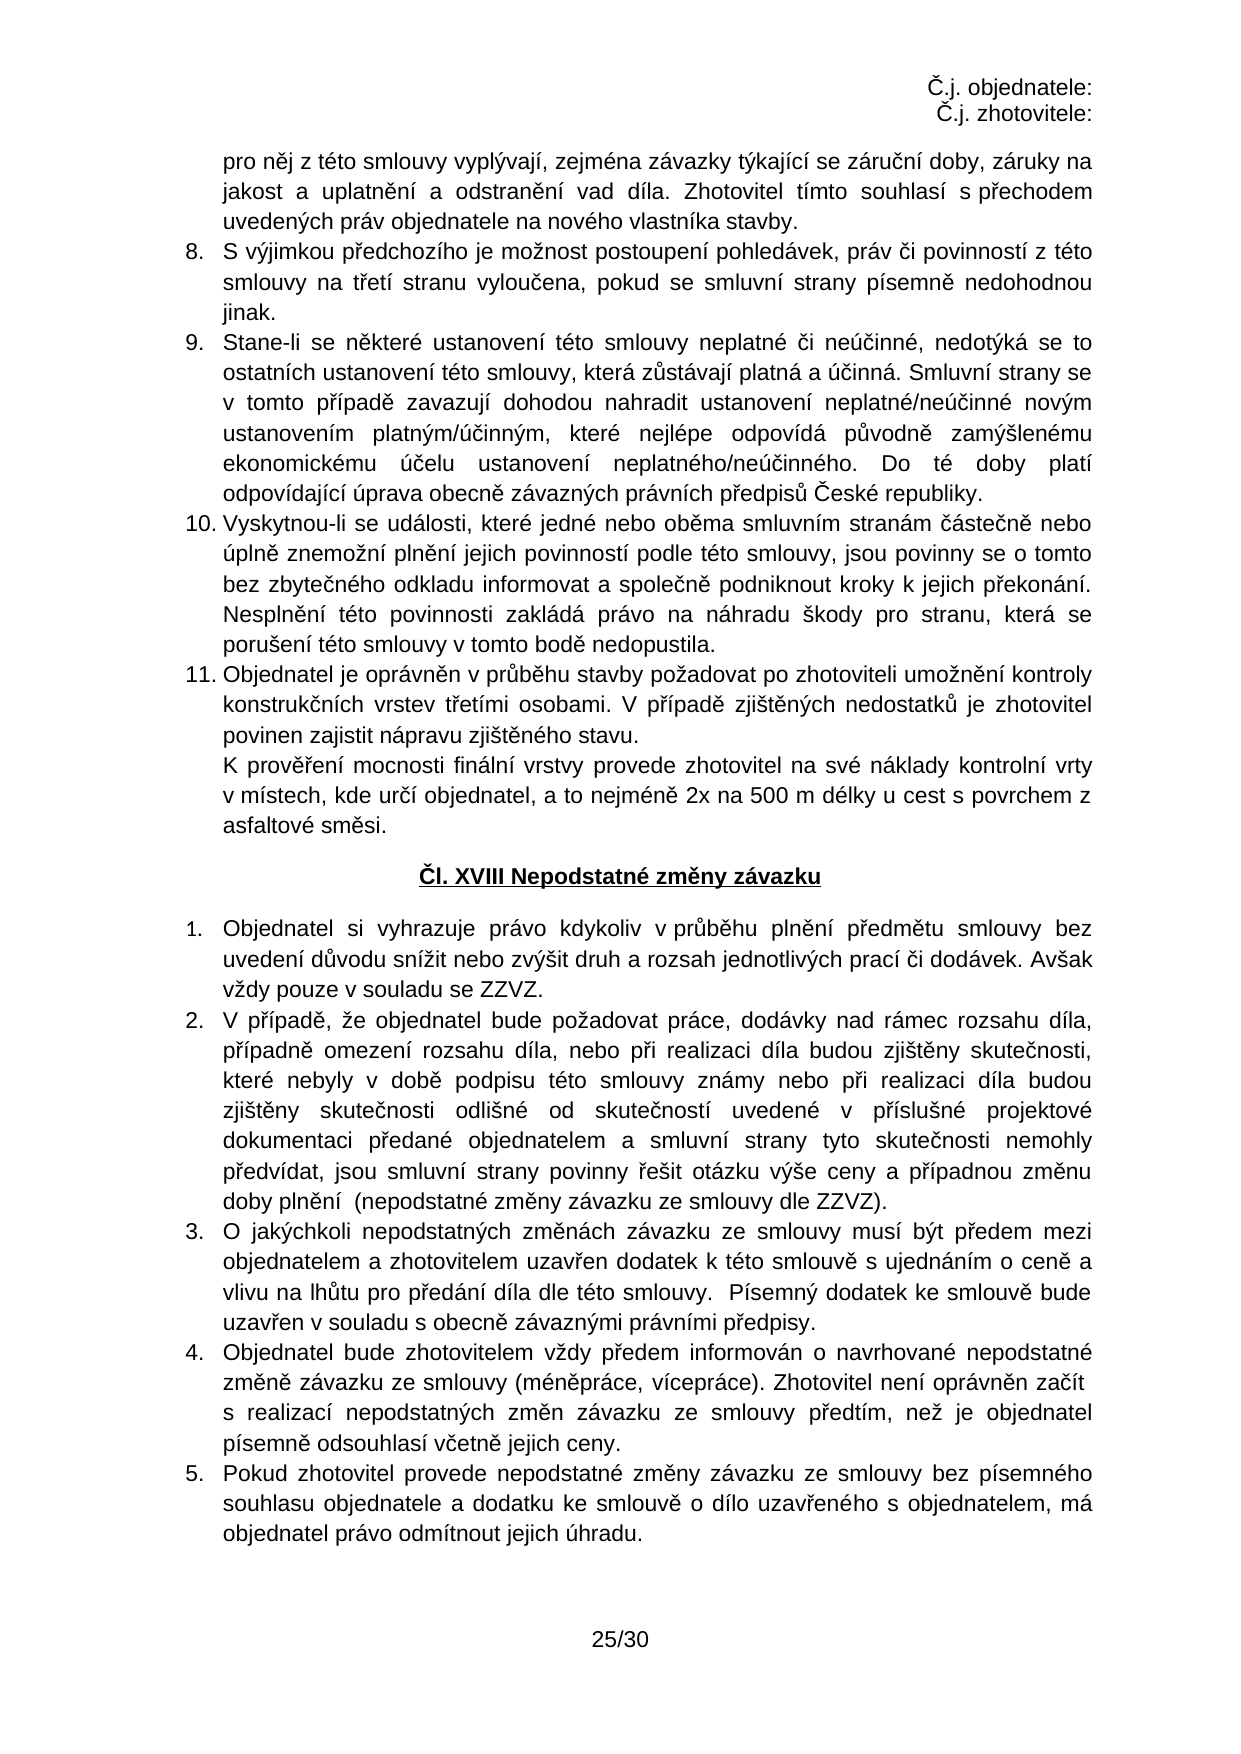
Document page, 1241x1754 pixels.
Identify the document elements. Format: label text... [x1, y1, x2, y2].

text Čl. XVIII Nepodstatné změny závazku [148, 863, 1093, 889]
list Objednatel je oprávněn v průběhu stavby požadovat po zhotoviteli umožnění kontroly konstrukčních vrstev třetími osobami. V případě zjištěných nedostatků je zhotovitel povinen zajistit nápravu zjištěného stavu. [185, 661, 1093, 748]
list Vyskytnou-li se události, které jedné nebo oběma smluvním stranám částečně nebo úplně znemožní plnění jejich povinností podle této smlouvy, jsou povinny se o tomto bez zbytečného odkladu informovat a společně podniknout kroky k jejich překonání. Nesplnění této povinnosti zakládá právo na náhradu škody pro stranu, která se porušení této smlouvy v tomto bodě nedopustila. [185, 510, 1093, 657]
list K prověření mocnosti finální vrstvy provede zhotovitel na své náklady kontrolní vrty v místech, kde určí objednatel, a to nejméně 2x na 500 m délky u cest s povrchem z asfaltové směsi. [223, 752, 1093, 838]
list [185, 148, 1093, 234]
list V případě, že objednatel bude požadovat práce, dodávky nad rámec rozsahu díla, případně omezení rozsahu díla, nebo při realizaci díla budou zjištěny skutečnosti, které nebyly v době podpisu této smlouvy známy nebo při realizaci díla budou zjištěny skutečnosti odlišné od skutečností uvedené v příslušné projektové dokumentaci předané objednatelem a smluvní strany tyto skutečnosti nemohly předvídat, jsou smluvní strany povinny řešit otázku výše ceny a případnou změnu doby plnění (nepodstatné změny závazku ze smlouvy dle ZZVZ). [185, 1007, 1093, 1214]
list Stane-li se některé ustanovení této smlouvy neplatné či neúčinné, nedotýká se to ostatních ustanovení této smlouvy, která zůstávají platná a účinná. Smluvní strany se v tomto případě zavazují dohodou nahradit ustanovení neplatné/neúčinné novým ustanovením platným/účinným, které nejlépe odpovídá původně zamýšlenému ekonomickému účelu ustanovení neplatného/neúčinného. Do té doby platí odpovídající úprava obecně závazných právních předpisů České republiky. [185, 329, 1093, 506]
list Pokud zhotovitel provede nepodstatné změny závazku ze smlouvy bez písemného souhlasu objednatele a dodatku ke smlouvě o dílo uzavřeného s objednatelem, má objednatel právo odmítnout jejich úhradu. [185, 1460, 1093, 1546]
list S výjimkou předchozího je možnost postoupení pohledávek, práv či povinností z této smlouvy na třetí stranu vyloučena, pokud se smluvní strany písemně nedohodnou jinak. [185, 238, 1093, 325]
list Objednatel si vyhrazuje právo kdykoliv v průběhu plnění předmětu smlouvy bez uvedení důvodu snížit nebo zvýšit druh a rozsah jednotlivých prací či dodávek. Avšak vždy pouze v souladu se ZZVZ. [185, 914, 1093, 1003]
list O jakýchkoli nepodstatných změnách závazku ze smlouvy musí být předem mezi objednatelem a zhotovitelem uzavřen dodatek k této smlouvě s ujednáním o ceně a vlivu na lhůtu pro předání díla dle této smlouvy. Písemný dodatek ke smlouvě bude uzavřen v souladu s obecně závaznými právními předpisy. [185, 1218, 1093, 1335]
list Objednatel bude zhotovitelem vždy předem informován o navrhované nepodstatné změně závazku ze smlouvy (méněpráce, vícepráce). Zhotovitel není oprávněn začít s realizací nepodstatných změn závazku ze smlouvy předtím, než je objednatel písemně odsouhlasí včetně jejich ceny. [185, 1339, 1093, 1456]
